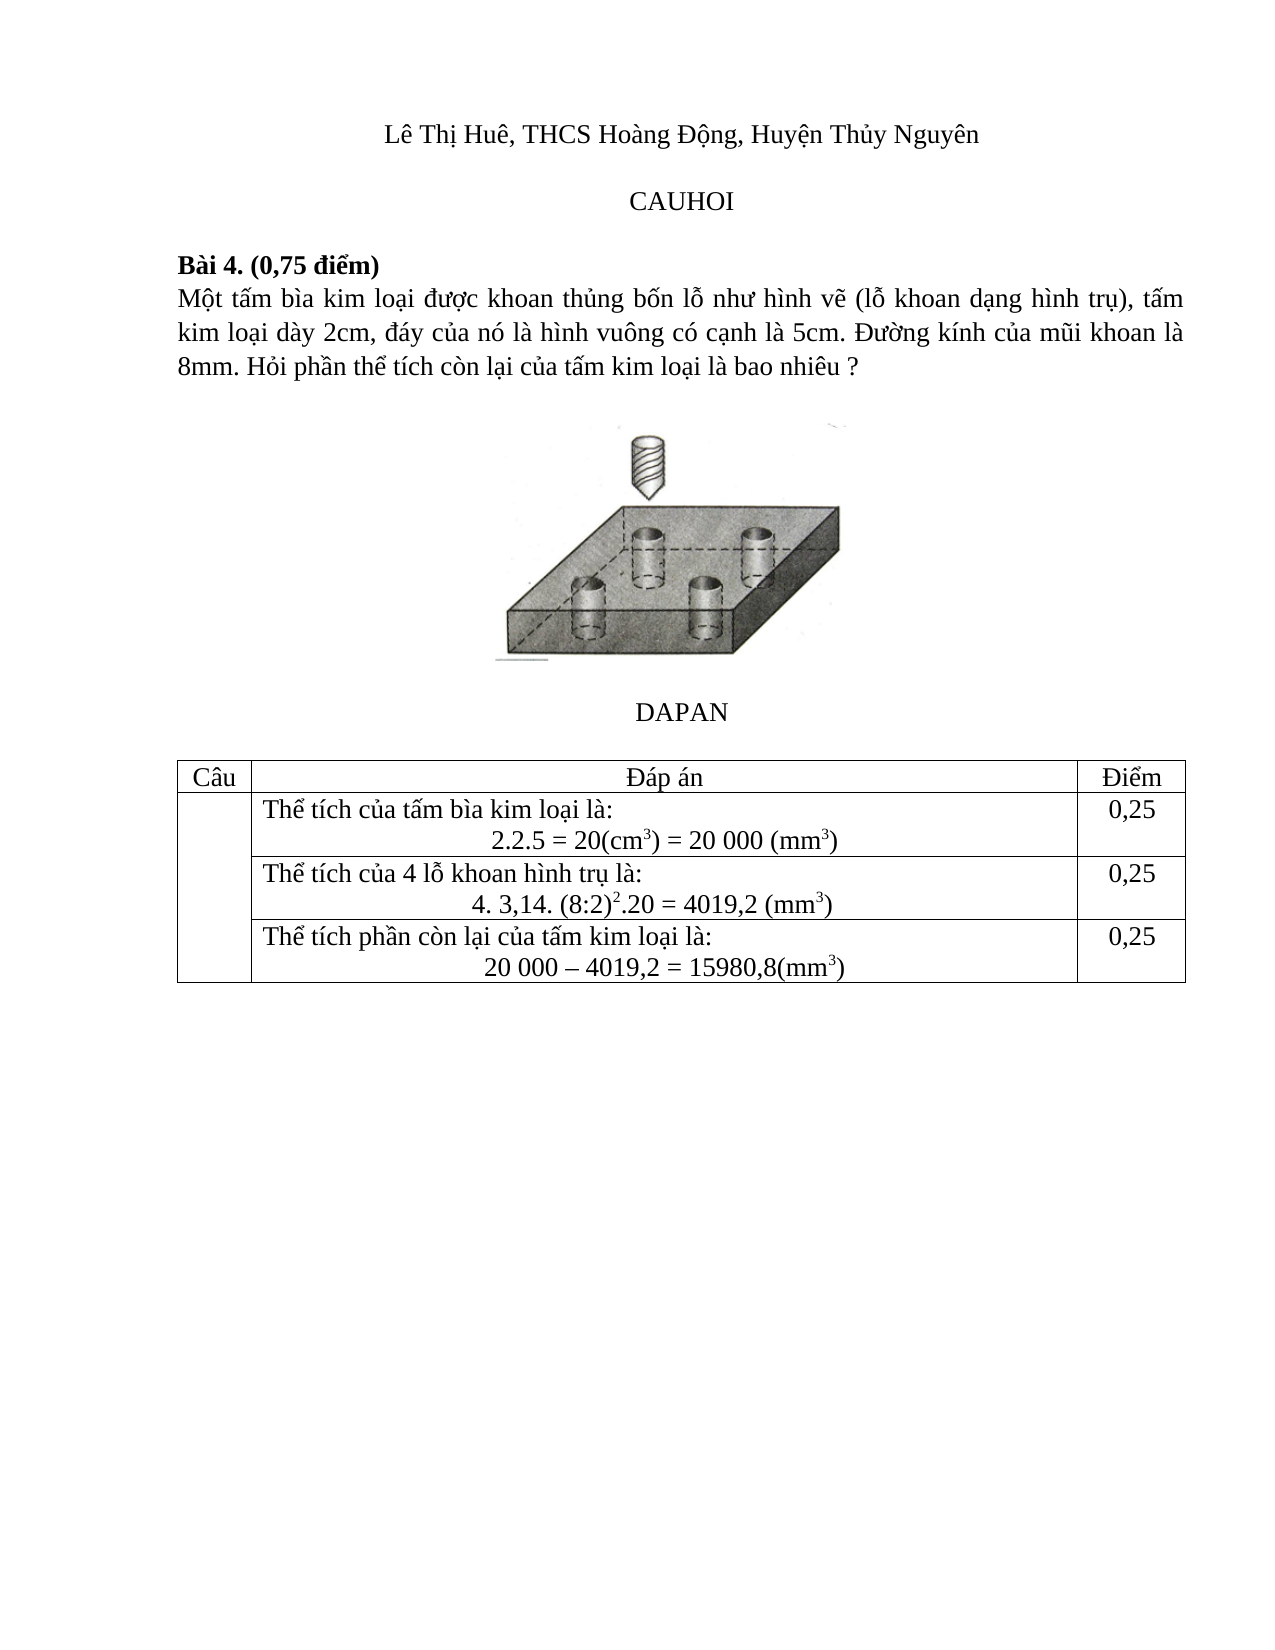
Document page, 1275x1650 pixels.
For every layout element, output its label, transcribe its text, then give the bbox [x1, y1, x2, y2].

text Lê Thị Huê, THCS Hoàng Động, Huyện Thủy Nguyên [177, 118, 1186, 149]
table_cell [178, 793, 251, 982]
table_cell 0,25 [1078, 793, 1185, 856]
table_cell Thể tích của tấm bìa kim loại là: 2.2.5 = 20(cm3) = 20 000 (mm3) [252, 793, 1077, 856]
picture [495, 416, 860, 661]
text Bài 4. (0,75 điểm) [177, 249, 1186, 280]
table_cell Thể tích của 4 lỗ khoan hình trụ là: 4. 3,14. (8:2)2.20 = 4019,2 (mm3) [252, 857, 1077, 919]
table_header Đáp án [252, 761, 1077, 792]
text CAUHOI [177, 185, 1186, 216]
text DAPAN [177, 696, 1186, 727]
table_header Điểm [1078, 761, 1185, 792]
table_cell 0,25 [1078, 857, 1185, 919]
table_header Câu [178, 761, 251, 792]
text Một tấm bìa kim loại được khoan thủng bốn lỗ như hình vẽ (lỗ khoan dạng hình trụ), tấm kim loại dày 2cm, đáy của nó là hình vuông có cạnh là 5cm. Đường kính của mũi khoan là 8mm. Hỏi phần thể tích còn lại của tấm kim loại là bao nhiêu ? [177, 282, 1186, 381]
table_cell 0,25 [1078, 920, 1185, 982]
table_cell Thể tích phần còn lại của tấm kim loại là: 20 000 – 4019,2 = 15980,8(mm3) [252, 920, 1077, 982]
